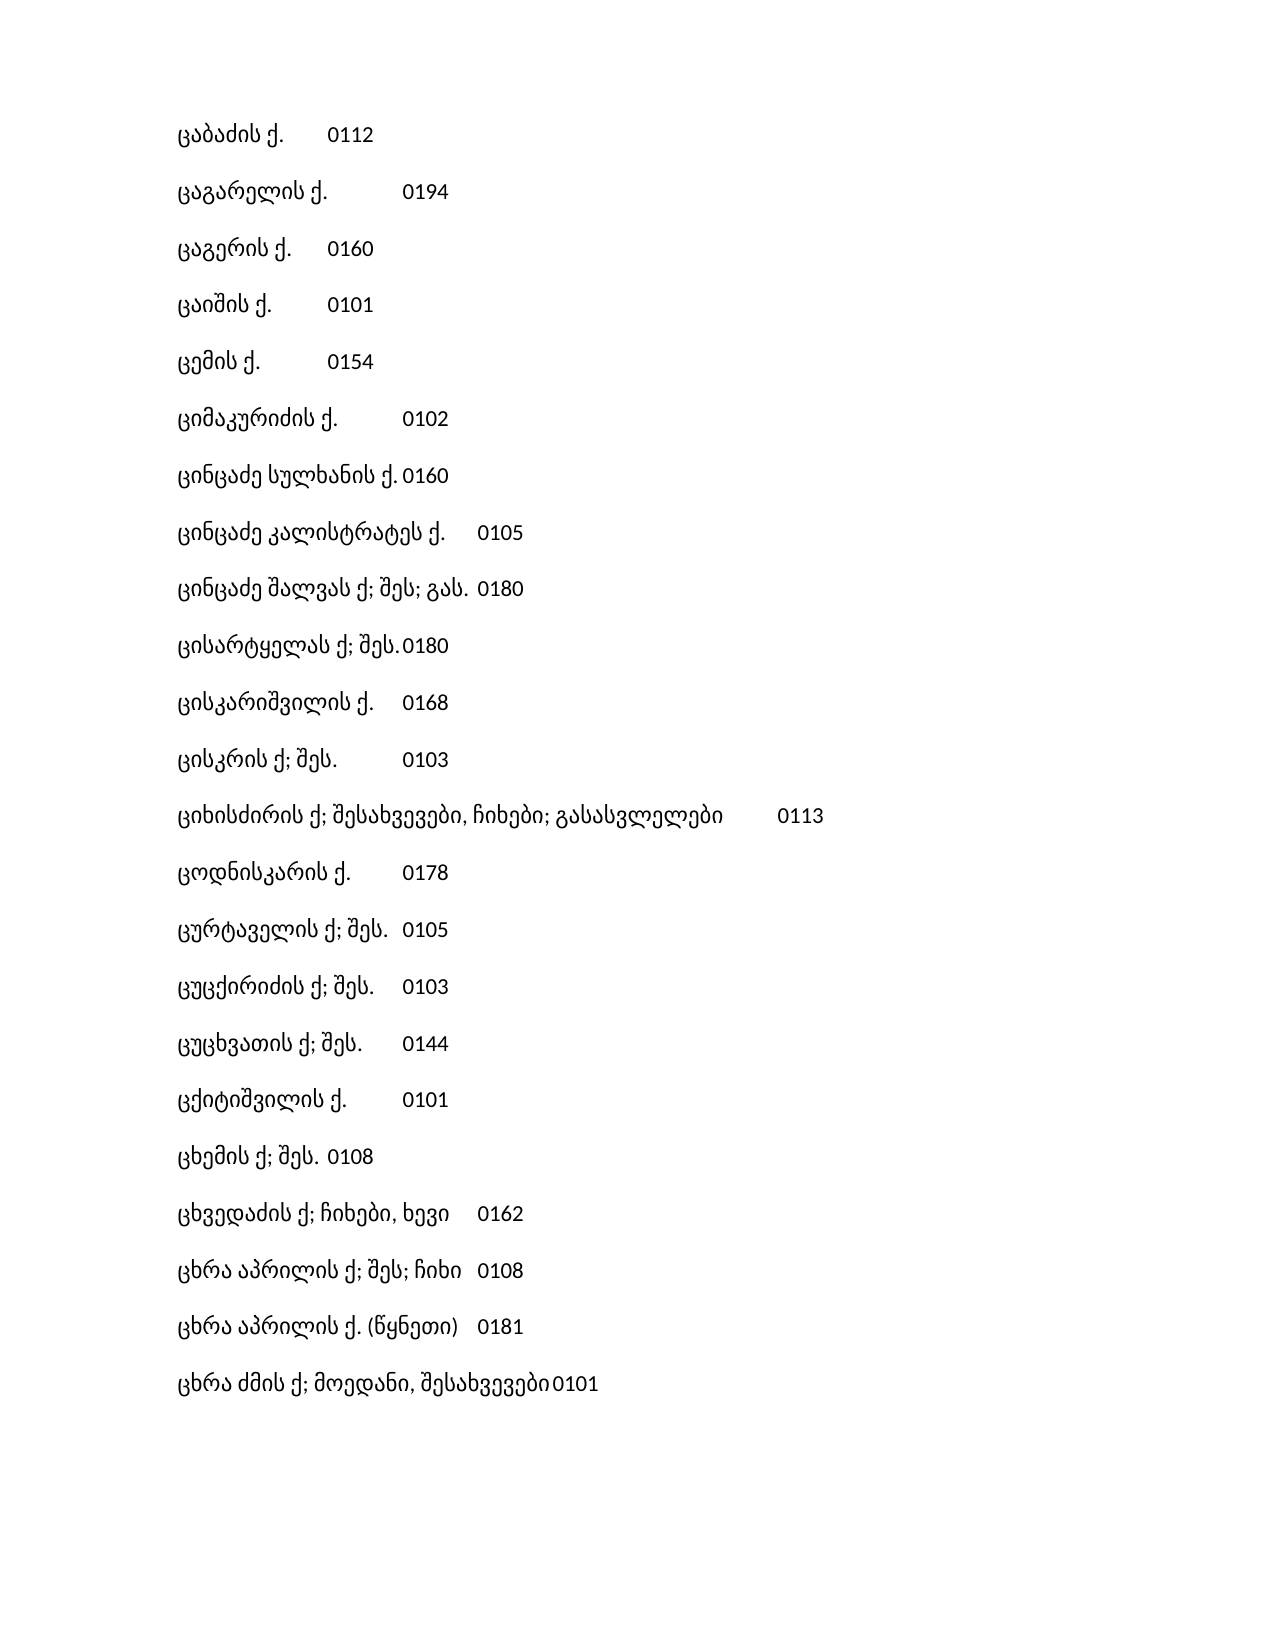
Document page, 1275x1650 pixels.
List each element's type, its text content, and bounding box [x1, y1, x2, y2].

text ცინცაძე სულხანის ქ. 0160 [177, 459, 1186, 490]
text ცაბაძის ქ. 0112 [177, 118, 1186, 149]
text ცურტაველის ქ; შეს. 0105 [177, 913, 1186, 944]
text ციხისძირის ქ; შესახვევები, ჩიხები; გასასვლელები 0113 [177, 799, 1186, 831]
text ცქიტიშვილის ქ. 0101 [177, 1083, 1186, 1114]
text ცხრა აპრილის ქ. (წყნეთი) 0181 [177, 1310, 1186, 1342]
text ცაგარელის ქ. 0194 [177, 175, 1186, 206]
text ცემის ქ. 0154 [177, 345, 1186, 376]
text ცისკრის ქ; შეს. 0103 [177, 743, 1186, 774]
text ცუცქირიძის ქ; შეს. 0103 [177, 970, 1186, 1001]
text ცინცაძე შალვას ქ; შეს; გას. 0180 [177, 572, 1186, 603]
text ციმაკურიძის ქ. 0102 [177, 402, 1186, 433]
text ცუცხვათის ქ; შეს. 0144 [177, 1026, 1186, 1058]
text ცისკარიშვილის ქ. 0168 [177, 686, 1186, 717]
text ცხრა ძმის ქ; მოედანი, შესახვევები 0101 [177, 1367, 1186, 1398]
text ცინცაძე კალისტრატეს ქ. 0105 [177, 516, 1186, 547]
text ცხემის ქ; შეს. 0108 [177, 1140, 1186, 1171]
text ცაგერის ქ. 0160 [177, 232, 1186, 263]
text ცოდნისკარის ქ. 0178 [177, 856, 1186, 887]
text ცისარტყელას ქ; შეს. 0180 [177, 629, 1186, 660]
text ცაიშის ქ. 0101 [177, 288, 1186, 320]
text ცხრა აპრილის ქ; შეს; ჩიხი 0108 [177, 1253, 1186, 1285]
text ცხვედაძის ქ; ჩიხები, ხევი 0162 [177, 1197, 1186, 1228]
